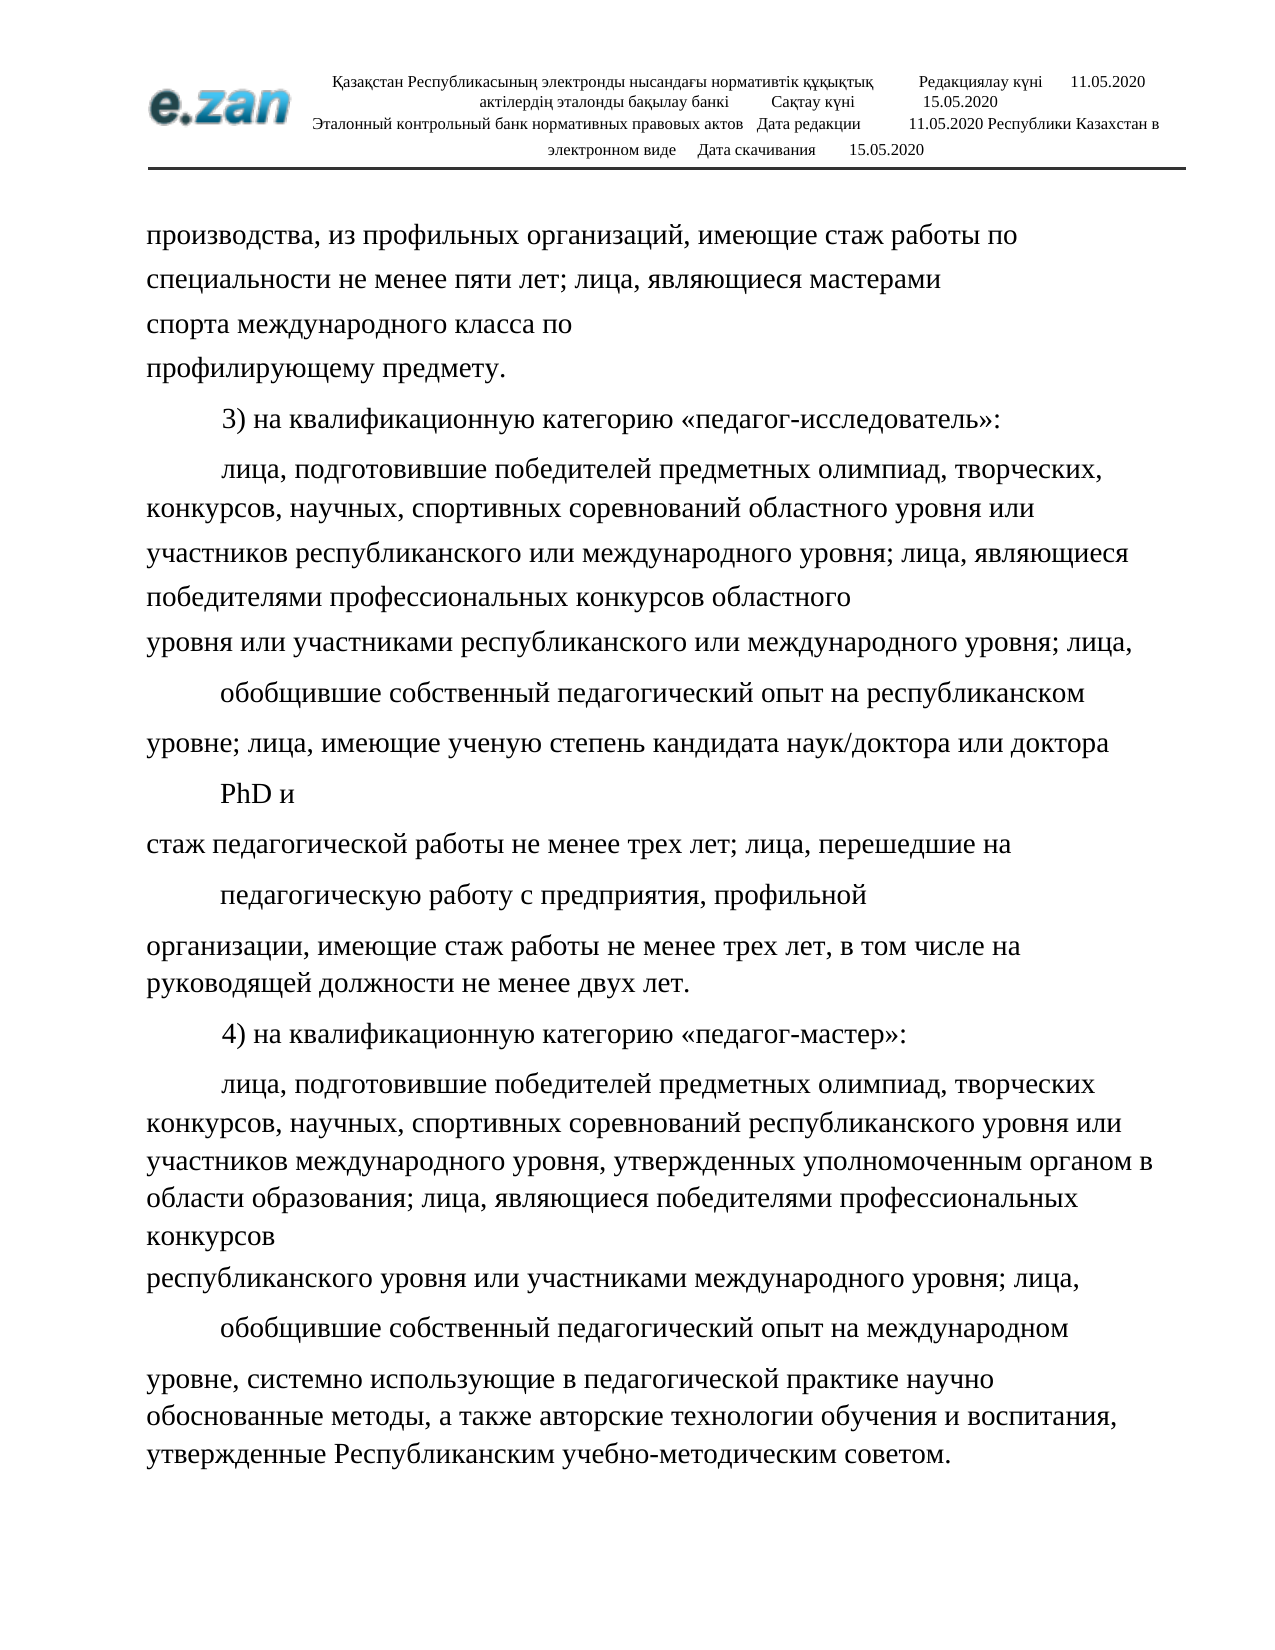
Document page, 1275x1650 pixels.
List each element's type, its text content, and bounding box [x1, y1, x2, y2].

text лица, подготовившие победителей предметных олимпиад, творческих, [175, 451, 1149, 485]
text организации, имеющие стаж работы не менее трех лет, в том числе на руководящей должности не менее двух лет. [146, 928, 1178, 999]
text конкурсов, научных, спортивных соревнований областного уровня или участников республиканского или международного уровня; лица, являющиеся победителями профессиональных конкурсов областного [146, 490, 1160, 613]
text производства, из профильных организаций, имеющие стаж работы по специальности не менее пяти лет; лица, являющиеся мастерами спорта международного класса по [146, 217, 1020, 339]
text профилирующему предмету. [146, 351, 1178, 384]
picture [147, 83, 293, 129]
text уровня или участниками республиканского или международного уровня; лица, обобщившие собственный педагогический опыт на республиканском [146, 624, 1159, 708]
text уровне, системно использующие в педагогической практике научно обоснованные методы, а также авторские технологии обучения и воспитания, утвержденные Республиканским учебно-методическим советом. [146, 1361, 1178, 1469]
text конкурсов, научных, спортивных соревнований республиканского уровня или участников международного уровня, утвержденных уполномоченным органом в области образования; лица, являющиеся победителями профессиональных конкурсов [146, 1105, 1154, 1251]
text 3) на квалификационную категорию «педагог-исследователь»: [222, 401, 1178, 434]
text республиканского уровня или участниками международного уровня; лица, обобщившие собственный педагогический опыт на международном [146, 1260, 1142, 1344]
text 4) на квалификационную категорию «педагог-мастер»: [222, 1016, 1178, 1049]
text уровне; лица, имеющие ученую степень кандидата наук/доктора или доктора PhD и [146, 725, 1164, 809]
text стаж педагогической работы не менее трех лет; лица, перешедшие на педагогическую работу с предприятия, профильной [146, 827, 1141, 911]
text лица, подготовившие победителей предметных олимпиад, творческих [175, 1066, 1141, 1100]
